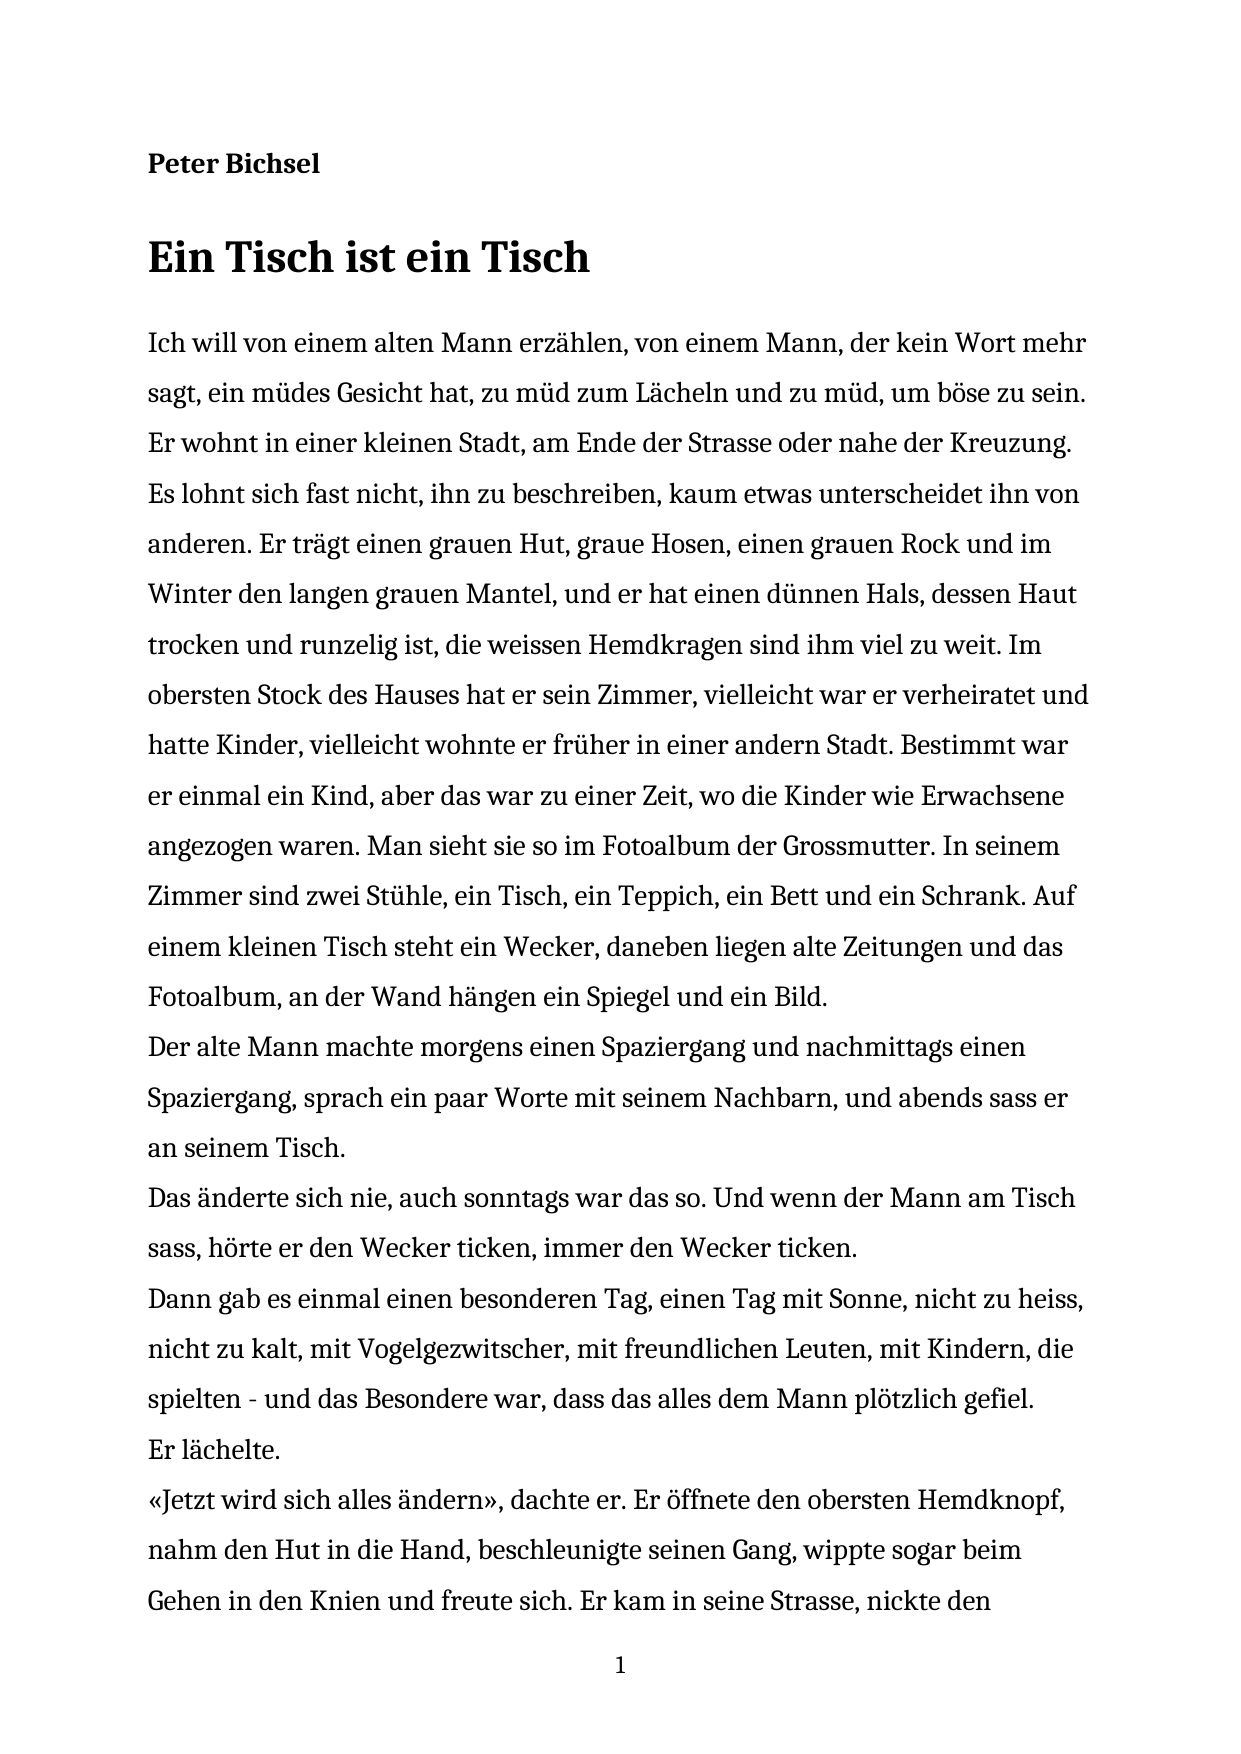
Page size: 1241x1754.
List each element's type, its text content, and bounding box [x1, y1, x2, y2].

text Der alte Mann machte morgens einen Spaziergang und nachmittags einen Spaziergang, sprach ein paar Worte mit seinem Nachbarn, und abends sass er an seinem Tisch. [148, 1030, 1092, 1164]
text Er lächelte. [148, 1433, 1092, 1466]
text Dann gab es einmal einen besonderen Tag, einen Tag mit Sonne, nicht zu heiss, nicht zu kalt, mit Vogelgezwitscher, mit freundlichen Leuten, mit Kindern, die spielten - und das Besondere war, dass das alles dem Mann plötzlich gefiel. [148, 1282, 1092, 1416]
text Das änderte sich nie, auch sonntags war das so. Und wenn der Mann am Tisch sass, hörte er den Wecker ticken, immer den Wecker ticken. [148, 1181, 1092, 1265]
text Ein Tisch ist ein Tisch [148, 231, 1092, 284]
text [148, 1483, 1092, 1617]
text Peter Bichsel [148, 148, 1092, 181]
text Ich will von einem alten Mann erzählen, von einem Mann, der kein Wort mehr sagt, ein müdes Gesicht hat, zu müd zum Lächeln und zu müd, um böse zu sein. Er wohnt in einer kleinen Stadt, am Ende der Strasse oder nahe der Kreuzung. Es lohnt sich fast nicht, ihn zu beschreiben, kaum etwas unterscheidet ihn von anderen. Er trägt einen grauen Hut, graue Hosen, einen grauen Rock und im Winter den langen grauen Mantel, und er hat einen dünnen Hals, dessen Haut trocken und runzelig ist, die weissen Hemdkragen sind ihm viel zu weit. Im obersten Stock des Hauses hat er sein Zimmer, vielleicht war er verheiratet und hatte Kinder, vielleicht wohnte er früher in einer andern Stadt. Bestimmt war er einmal ein Kind, aber das war zu einer Zeit, wo die Kinder wie Erwachsene angezogen waren. Man sieht sie so im Fotoalbum der Grossmutter. In seinem Zimmer sind zwei Stühle, ein Tisch, ein Teppich, ein Bett und ein Schrank. Auf einem kleinen Tisch steht ein Wecker, daneben liegen alte Zeitungen und das Fotoalbum, an der Wand hängen ein Spiegel und ein Bild. [148, 326, 1092, 1014]
